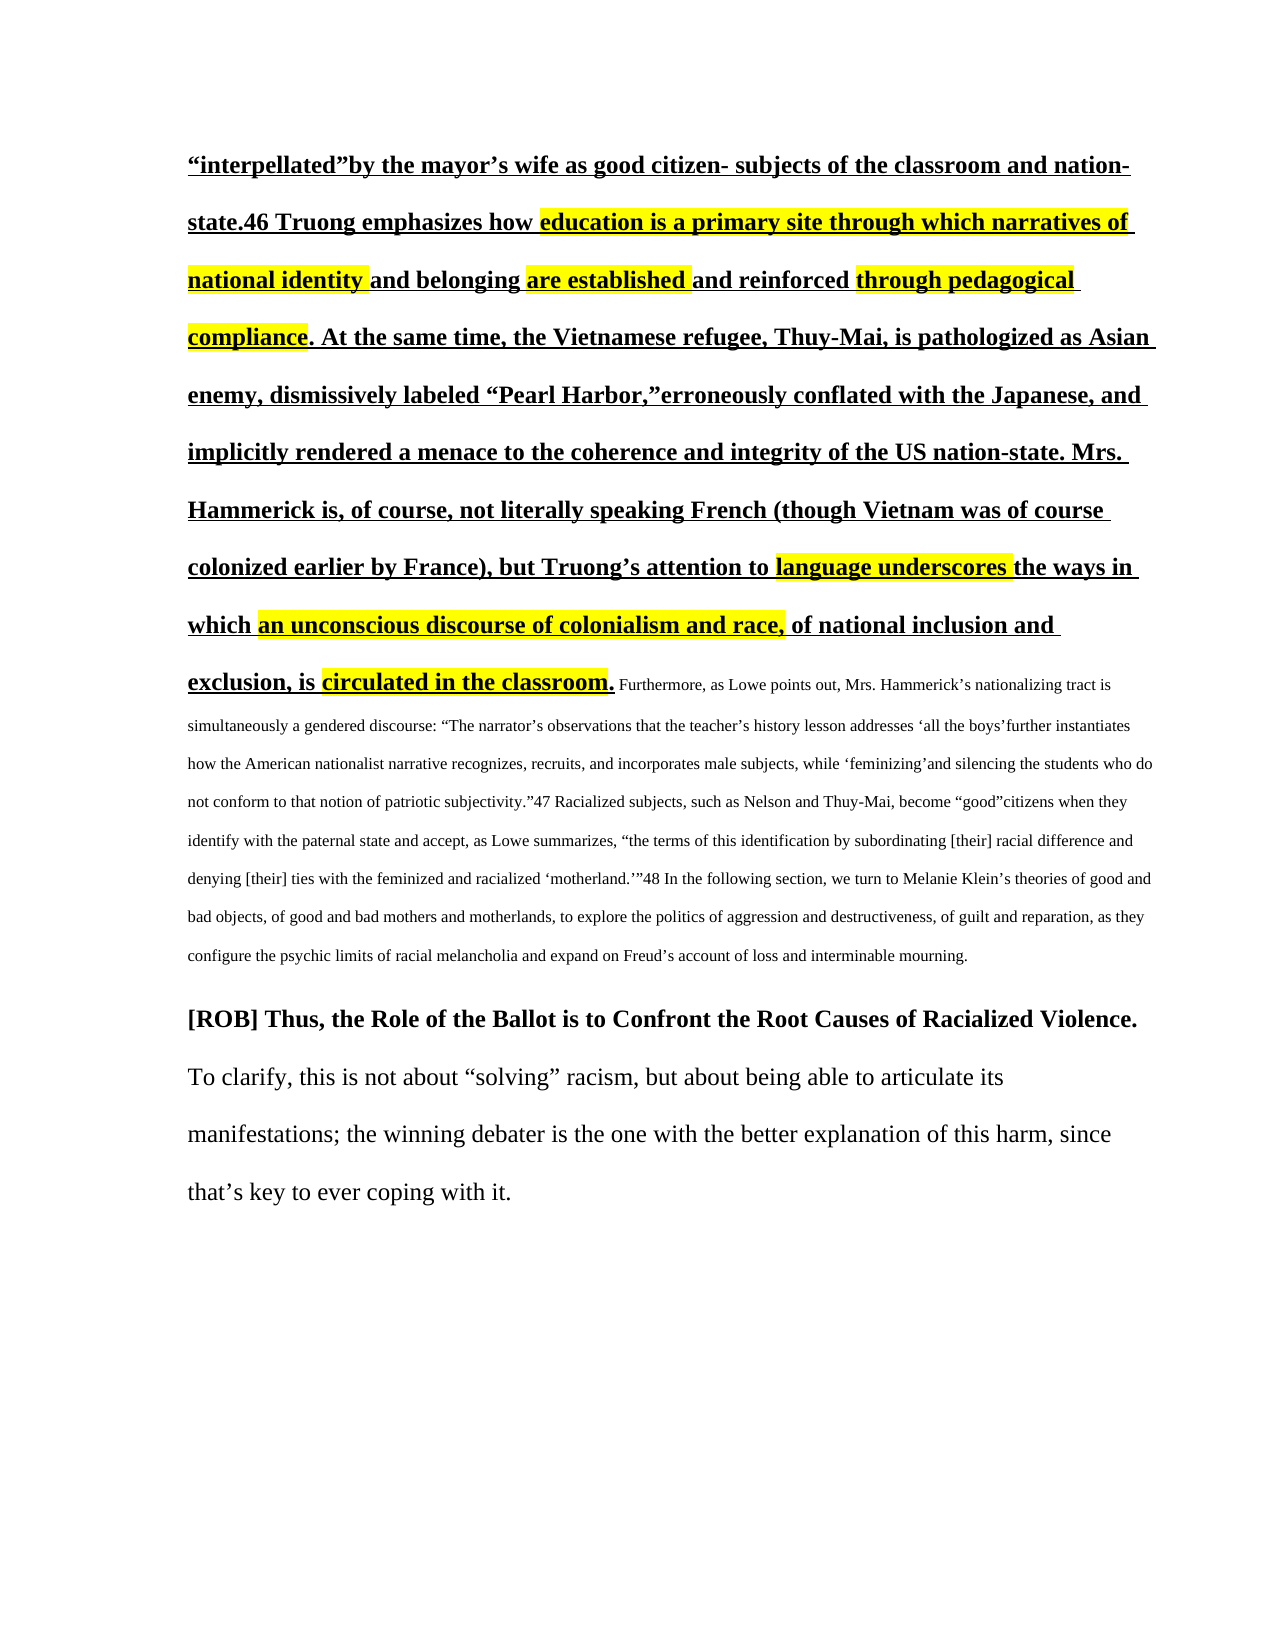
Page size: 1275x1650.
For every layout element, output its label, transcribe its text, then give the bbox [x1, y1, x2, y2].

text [187, 150, 1162, 964]
subtitle [ROB] Thus, the Role of the Ballot is to Confront the Root Causes of Racialized Violence. To clarify, this is not about “solving” racism, but about being able to articulate its manifestations; the winning debater is the one with the better explanation of this harm, since that’s key to ever coping with it. [187, 1004, 1162, 1206]
